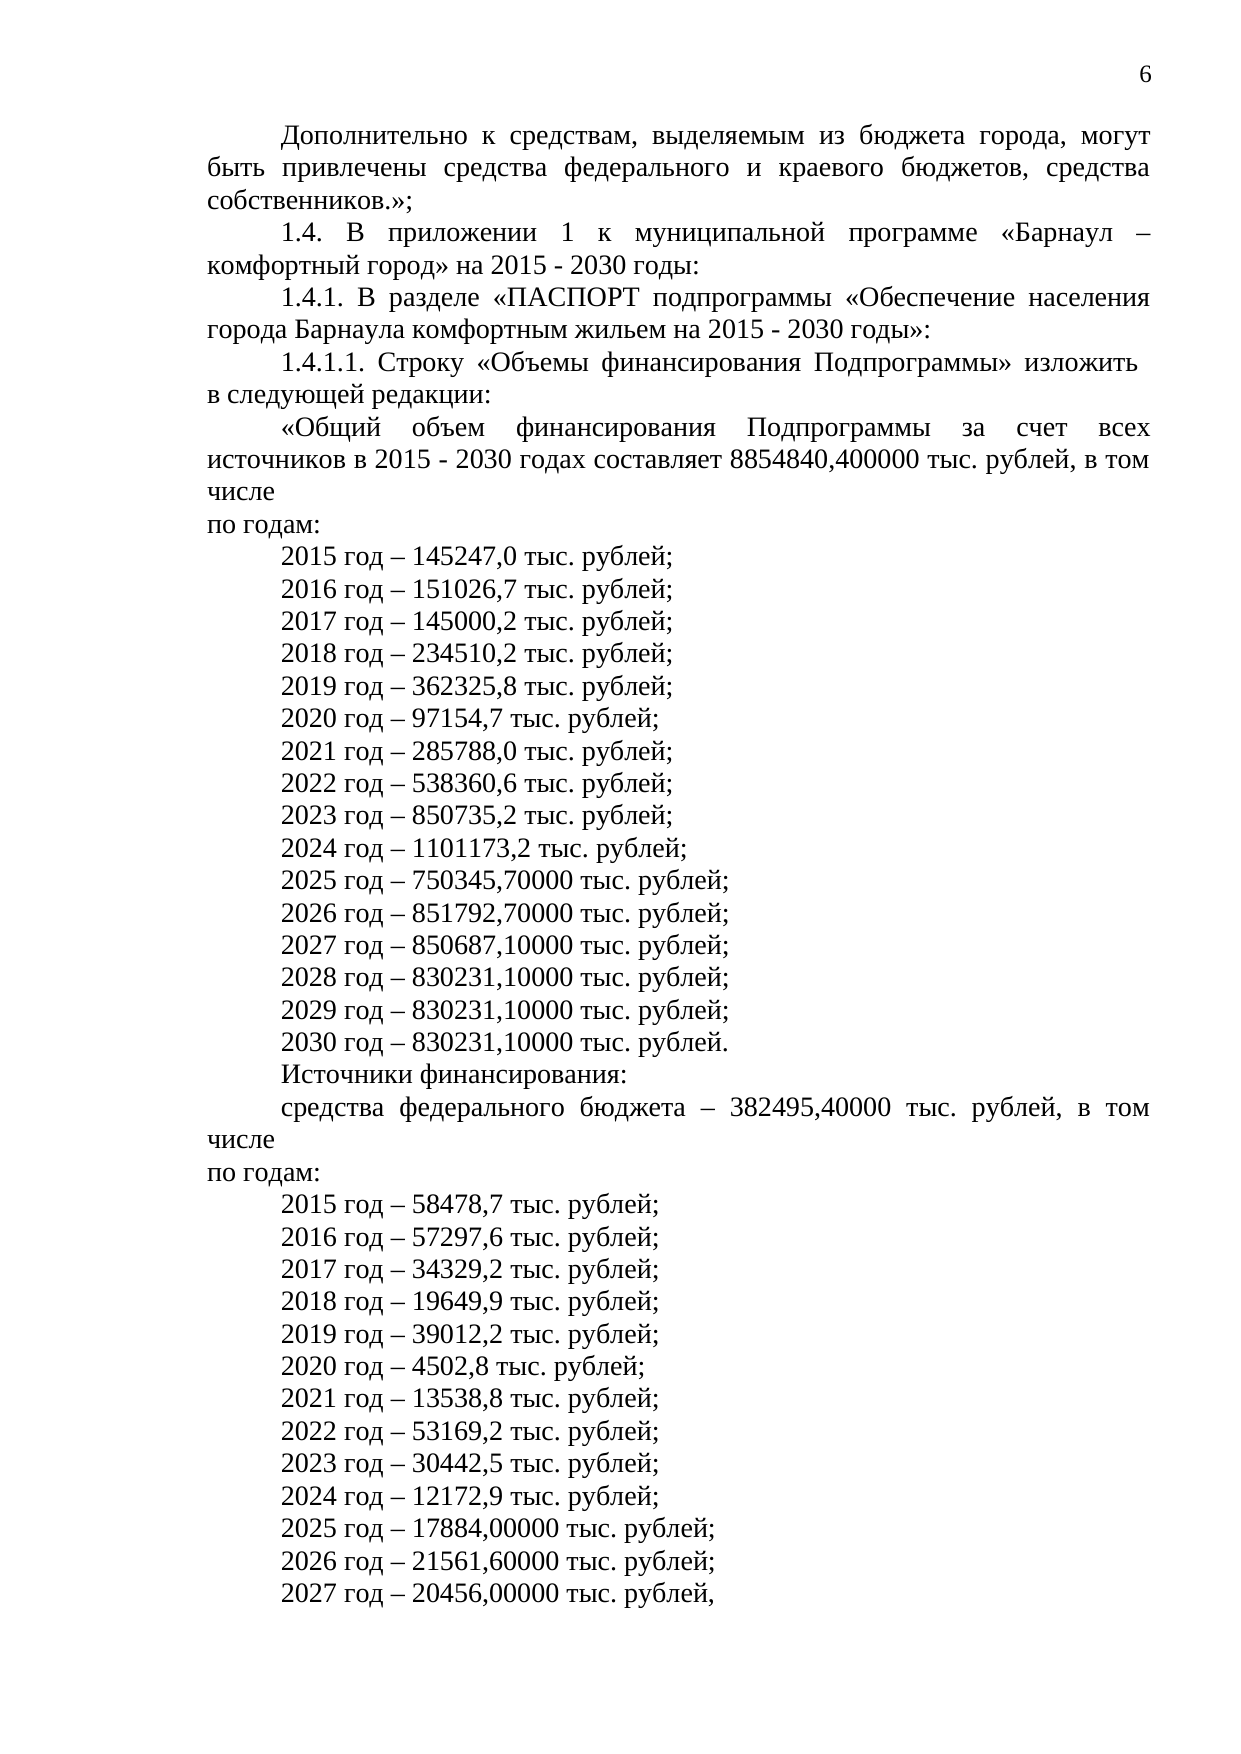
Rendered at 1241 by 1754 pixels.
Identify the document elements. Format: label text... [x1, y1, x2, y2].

text 2019 год – 362325,8 тыс. рублей; [207, 669, 1152, 701]
text 2026 год – 851792,70000 тыс. рублей; [207, 896, 1152, 928]
text 2027 год – 20456,00000 тыс. рублей, [207, 1576, 1152, 1608]
text 2017 год – 34329,2 тыс. рублей; [207, 1252, 1152, 1284]
text 2028 год – 830231,10000 тыс. рублей; [207, 960, 1152, 993]
text 2015 год – 145247,0 тыс. рублей; [207, 539, 1152, 572]
text средства федерального бюджета – 382495,40000 тыс. рублей, в том числе по годам: [207, 1090, 1152, 1187]
text 2020 год – 4502,8 тыс. рублей; [207, 1349, 1152, 1382]
text 2021 год – 13538,8 тыс. рублей; [207, 1382, 1152, 1414]
text 2021 год – 285788,0 тыс. рублей; [207, 734, 1152, 766]
text 2020 год – 97154,7 тыс. рублей; [207, 701, 1152, 734]
text 2016 год – 151026,7 тыс. рублей; [207, 572, 1152, 604]
text 2029 год – 830231,10000 тыс. рублей; [207, 993, 1152, 1025]
text 2030 год – 830231,10000 тыс. рублей. [207, 1025, 1152, 1058]
text 2025 год – 750345,70000 тыс. рублей; [207, 863, 1152, 896]
text 2025 год – 17884,00000 тыс. рублей; [207, 1511, 1152, 1543]
text 1.4.1.1. Строку «Объемы финансирования Подпрограммы» изложить в следующей редакции: [207, 345, 1152, 410]
text 2022 год – 53169,2 тыс. рублей; [207, 1414, 1152, 1446]
text 2023 год – 850735,2 тыс. рублей; [207, 798, 1152, 831]
text «Общий объем финансирования Подпрограммы за счет всех источников в 2015 - 2030 годах составляет 8854840,400000 тыс. рублей, в том числе по годам: [207, 410, 1152, 539]
text 2027 год – 850687,10000 тыс. рублей; [207, 928, 1152, 960]
text 2015 год – 58478,7 тыс. рублей; [207, 1187, 1152, 1219]
text 1.4.1. В разделе «ПАСПОРТ подпрограммы «Обеспечение населения города Барнаула комфортным жильем на 2015 - 2030 годы»: [207, 280, 1152, 345]
text 2017 год – 145000,2 тыс. рублей; [207, 604, 1152, 636]
text 1.4. В приложении 1 к муниципальной программе «Барнаул – комфортный город» на 2015 - 2030 годы: [207, 215, 1152, 280]
text 2024 год – 1101173,2 тыс. рублей; [207, 831, 1152, 863]
text Источники финансирования: [207, 1058, 1152, 1090]
text 2026 год – 21561,60000 тыс. рублей; [207, 1543, 1152, 1576]
text 2019 год – 39012,2 тыс. рублей; [207, 1317, 1152, 1349]
text 2023 год – 30442,5 тыс. рублей; [207, 1446, 1152, 1479]
text 2022 год – 538360,6 тыс. рублей; [207, 766, 1152, 798]
text Дополнительно к средствам, выделяемым из бюджета города, могут быть привлечены средства федерального и краевого бюджетов, средства собственников.»; [207, 118, 1152, 215]
text 2024 год – 12172,9 тыс. рублей; [207, 1479, 1152, 1511]
text 2018 год – 19649,9 тыс. рублей; [207, 1284, 1152, 1317]
text 2016 год – 57297,6 тыс. рублей; [207, 1219, 1152, 1252]
text 2018 год – 234510,2 тыс. рублей; [207, 636, 1152, 669]
